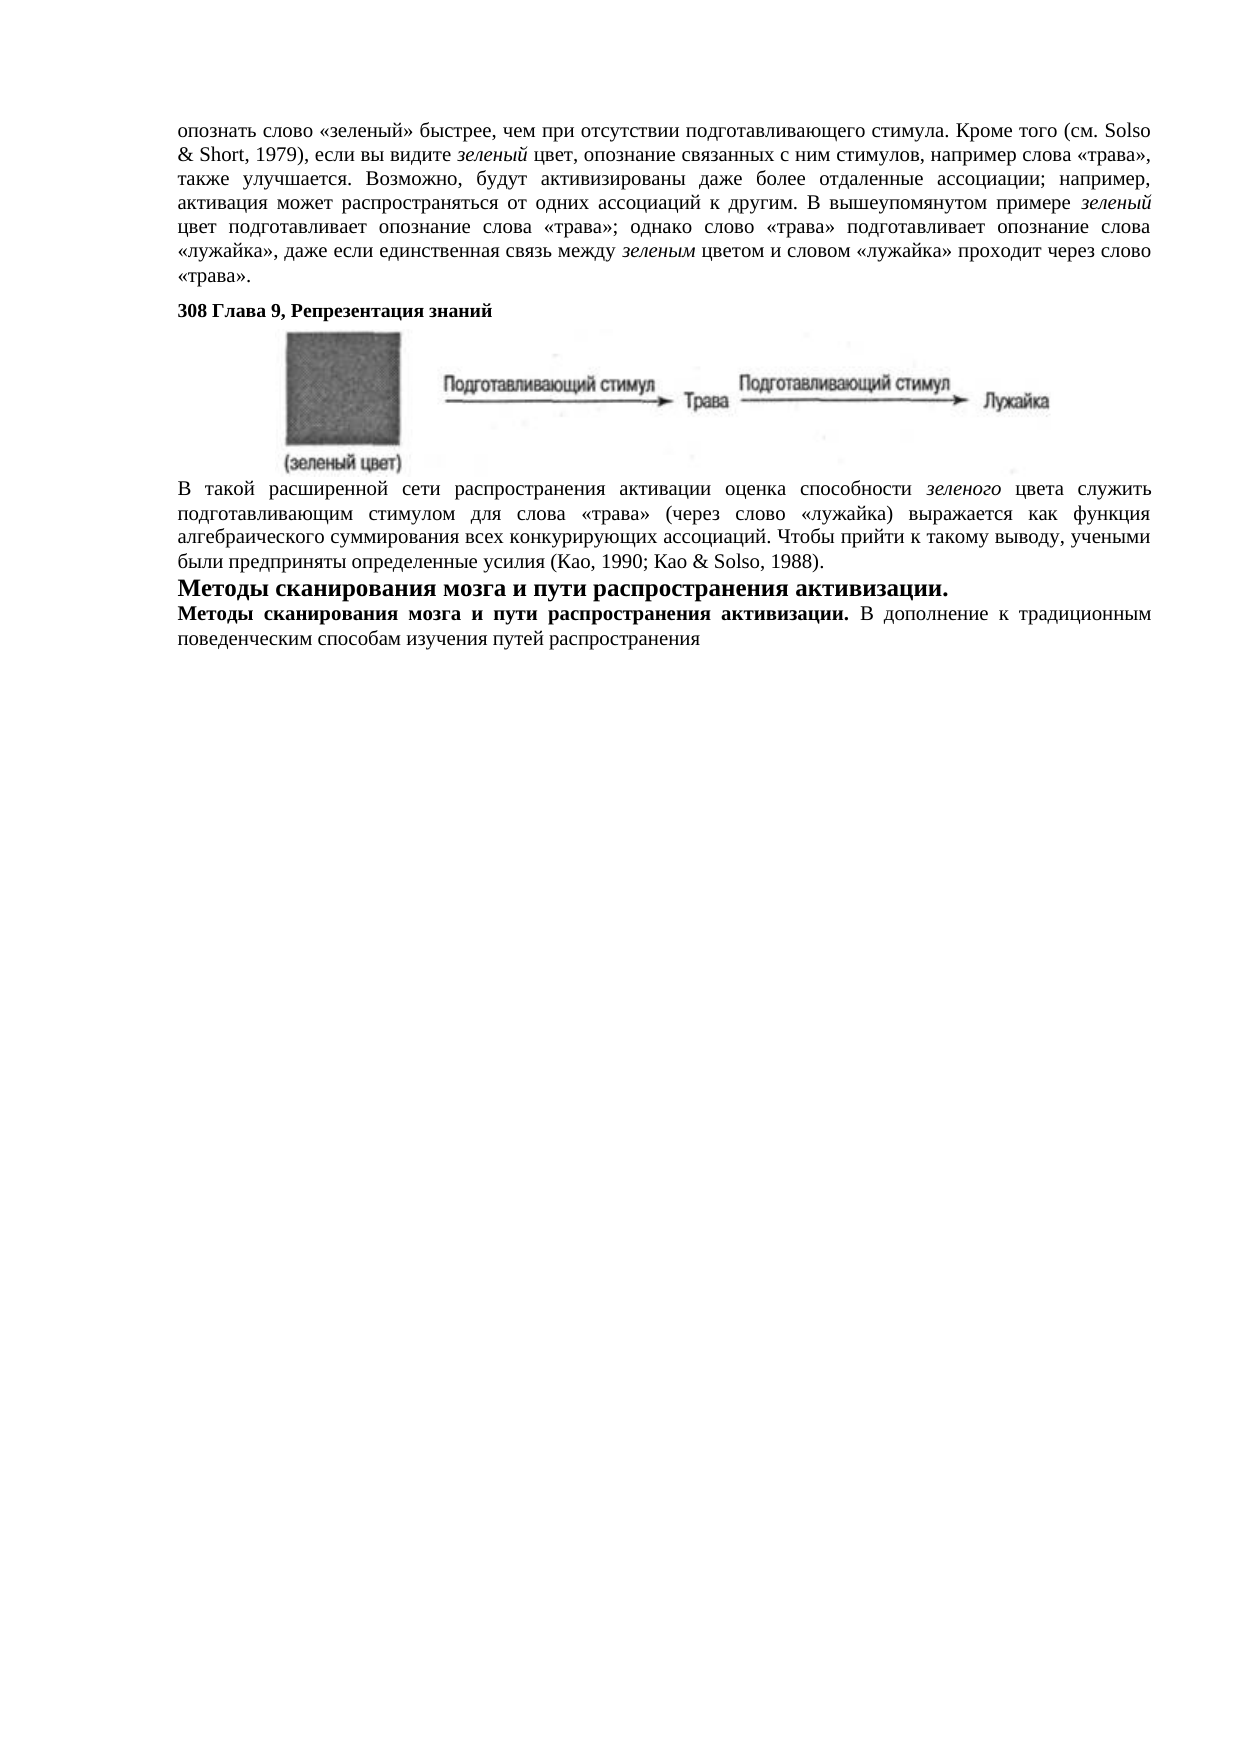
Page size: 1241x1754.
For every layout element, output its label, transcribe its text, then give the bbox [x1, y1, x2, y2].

picture [275, 329, 1054, 477]
text Методы сканирования мозга и пути распространения активизации. В дополнение к традиционным поведенческим способам изучения путей распространения [177, 601, 1152, 649]
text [177, 118, 1152, 287]
text 308 Глава 9, Репрезентация знаний [177, 299, 1152, 322]
text Методы сканирования мозга и пути распространения активизации. [177, 573, 1152, 601]
text В такой расширенной сети распространения активации оценка способности зеленого цвета служить подготавливающим стимулом для слова «трава» (через слово «лужайка) выражается как функция алгебраического суммирования всех конкурирующих ассоциаций. Чтобы прийти к такому выводу, учеными были предприняты определенные усилия (Као, 1990; Као & Solso, 1988). [177, 476, 1152, 573]
